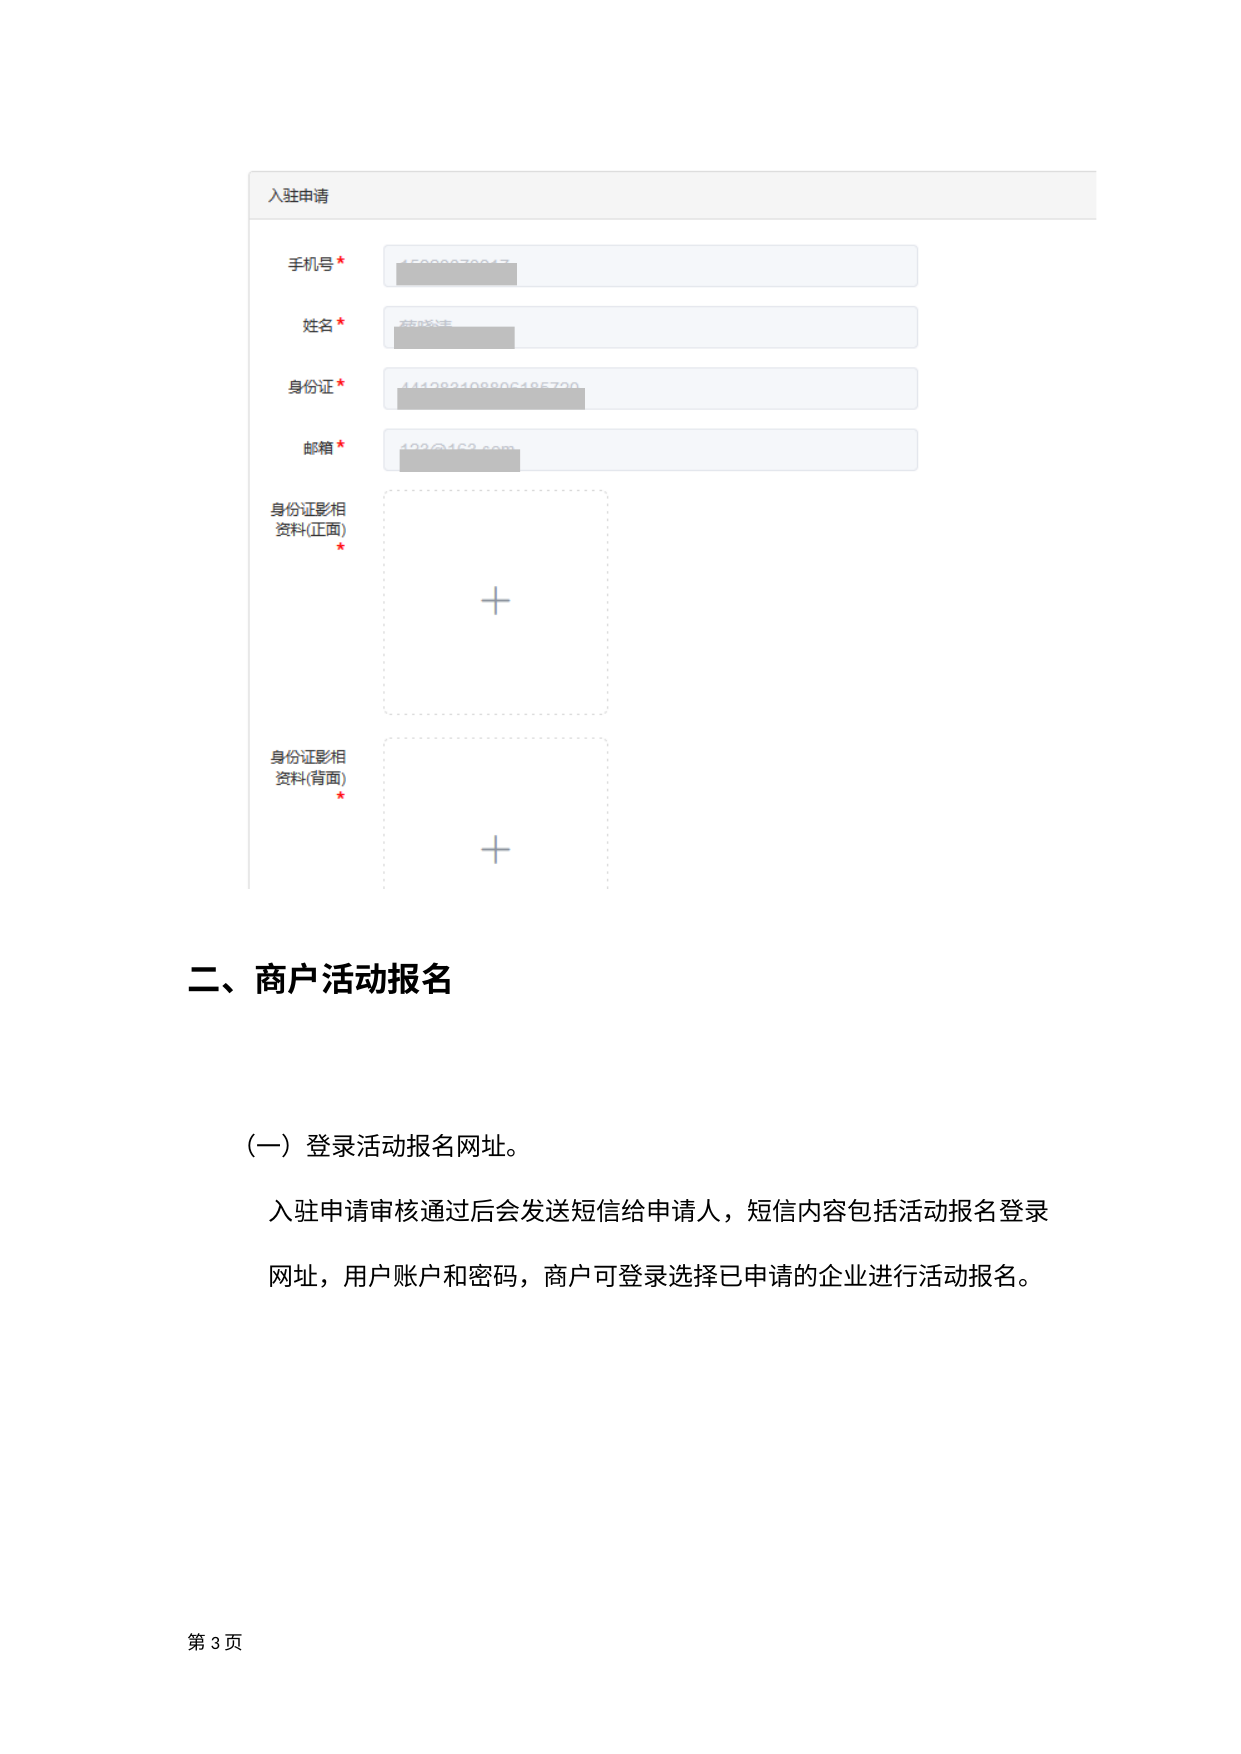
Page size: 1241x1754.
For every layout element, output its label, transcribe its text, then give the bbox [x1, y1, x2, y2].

subtitle 二、商户活动报名 [187, 945, 1053, 1010]
picture [231, 162, 1097, 889]
list （一）登录活动报名网址。 [231, 1112, 1053, 1177]
text 入驻申请审核通过后会发送短信给申请人，短信内容包括活动报名登录网址，用户账户和密码，商户可登录选择已申请的企业进行活动报名。 [269, 1177, 1053, 1307]
